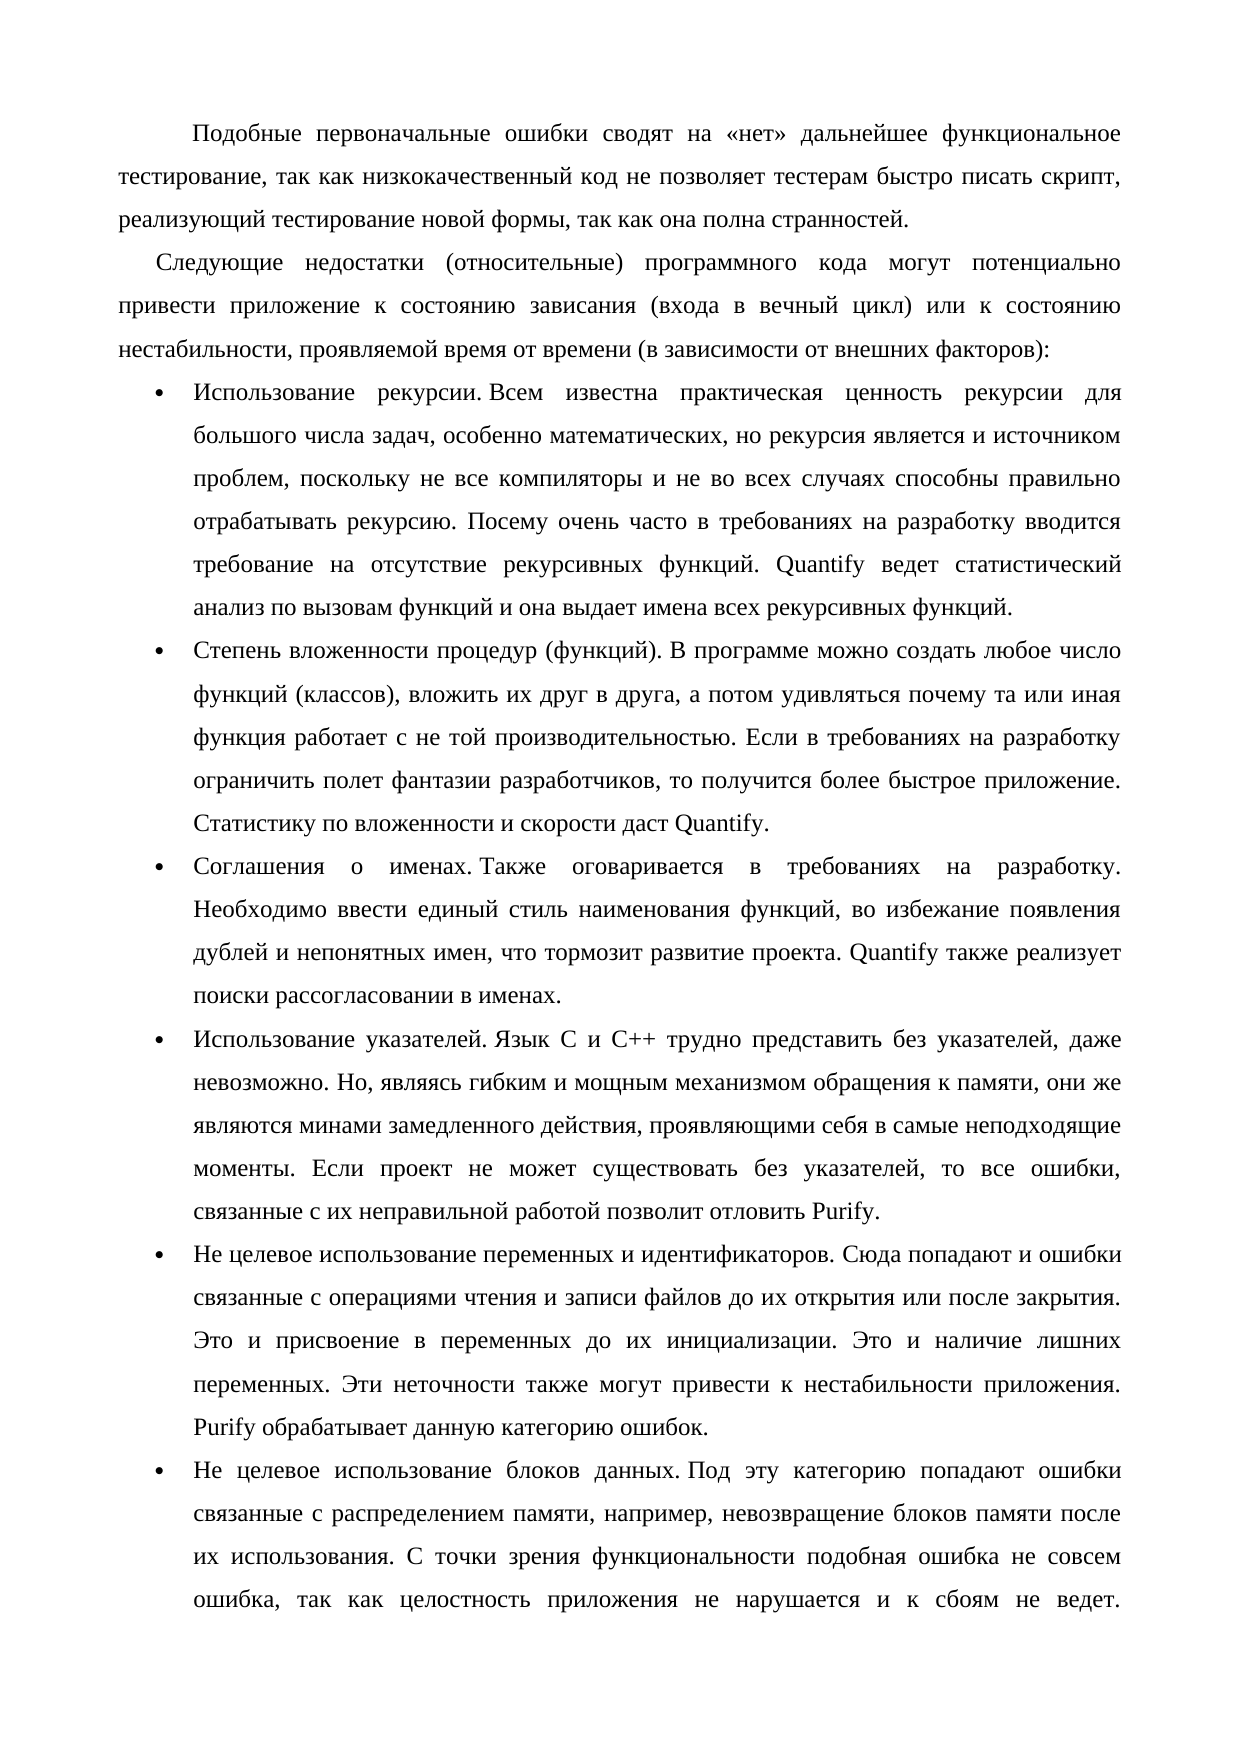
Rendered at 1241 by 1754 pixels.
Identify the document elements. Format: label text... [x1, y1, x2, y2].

list Не целевое использование переменных и идентификаторов. Сюда попадают и ошибки связанные с операциями чтения и записи файлов до их открытия или после закрытия. Это и присвоение в переменных до их инициализации. Это и наличие лишних переменных. Эти неточности также могут привести к нестабильности приложения. Purify обрабатывает данную категорию ошибок. [156, 1239, 1122, 1441]
list Использование рекурсии. Всем известна практическая ценность рекурсии для большого числа задач, особенно математических, но рекурсия является и источником проблем, поскольку не все компиляторы и не во всех случаях способны правильно отрабатывать рекурсию. Посему очень часто в требованиях на разработку вводится требование на отсутствие рекурсивных функций. Quantify ведет статистический анализ по вызовам функций и она выдает имена всех рекурсивных функций. [156, 377, 1122, 621]
list Использование указателей. Язык С и С++ трудно представить без указателей, даже невозможно. Но, являясь гибким и мощным механизмом обращения к памяти, они же являются минами замедленного действия, проявляющими себя в самые неподходящие моменты. Если проект не может существовать без указателей, то все ошибки, связанные с их неправильной работой позволит отловить Purify. [156, 1024, 1122, 1225]
text Подобные первоначальные ошибки сводят на «нет» дальнейшее функциональное тестирование, так как низкокачественный код не позволяет тестерам быстро писать скрипт, реализующий тестирование новой формы, так как она полна странностей. [118, 118, 1122, 233]
list Степень вложенности процедур (функций). В программе можно создать любое число функций (классов), вложить их друг в друга, а потом удивляться почему та или иная функция работает с не той производительностью. Если в требованиях на разработку ограничить полет фантазии разработчиков, то получится более быстрое приложение. Статистику по вложенности и скорости даст Quantify. [156, 636, 1122, 837]
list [156, 1455, 1122, 1613]
list Соглашения о именах. Также оговаривается в требованиях на разработку. Необходимо ввести единый стиль наименования функций, во избежание появления дублей и непонятных имен, что тормозит развитие проекта. Quantify также реализует поиски рассогласовании в именах. [156, 851, 1122, 1009]
text Следующие недостатки (относительные) программного кода могут потенциально привести приложение к состоянию зависания (входа в вечный цикл) или к состоянию нестабильности, проявляемой время от времени (в зависимости от внешних факторов): [118, 247, 1122, 362]
